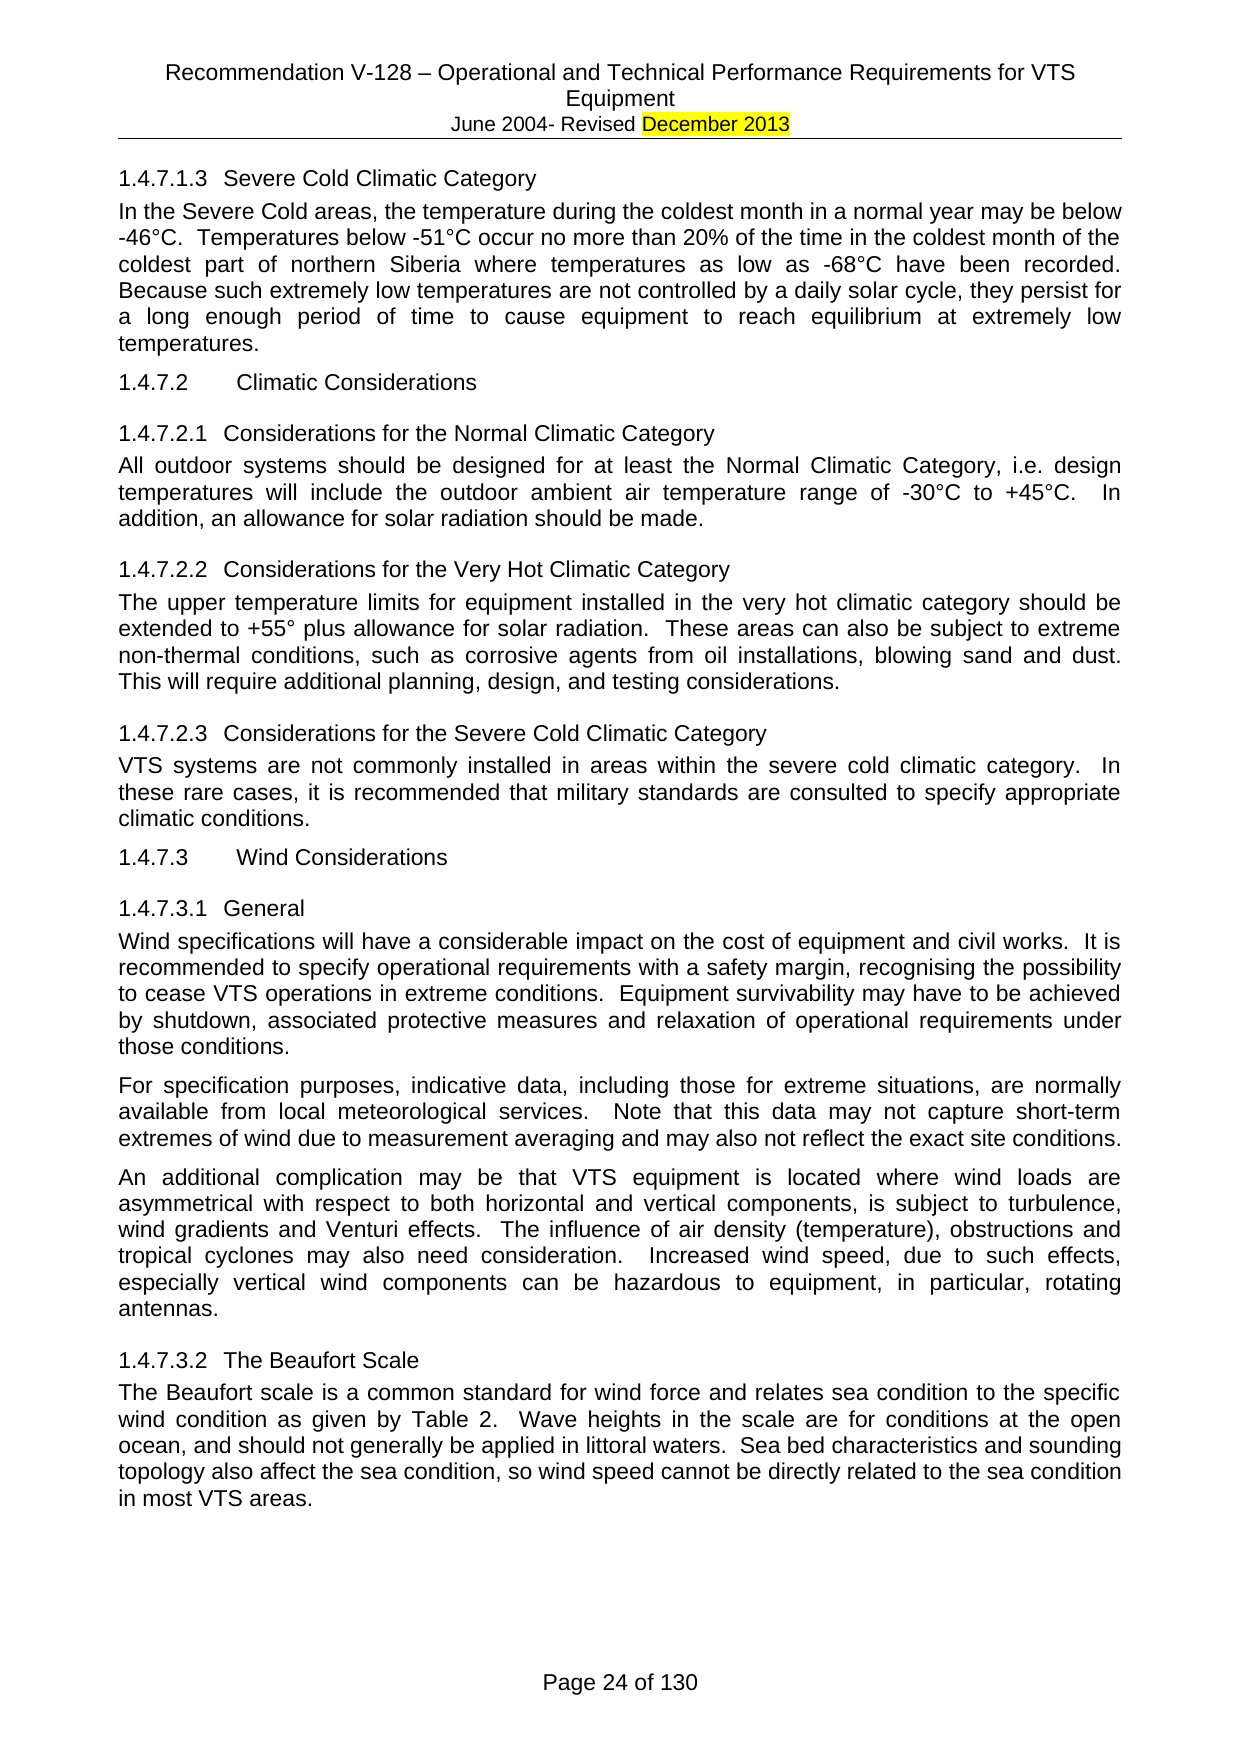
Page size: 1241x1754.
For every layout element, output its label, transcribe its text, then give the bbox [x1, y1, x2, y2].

subtitle Climatic Considerations [118, 368, 1122, 395]
text All outdoor systems should be designed for at least the Normal Climatic Category, i.e. design temperatures will include the outdoor ambient air temperature range of -30°C to +45°C. In addition, an allowance for solar radiation should be made. [118, 452, 1122, 531]
text An additional complication may be that VTS equipment is located where wind loads are asymmetrical with respect to both horizontal and vertical components, is subject to turbulence, wind gradients and Venturi effects. The influence of air density (temperature), obstructions and tropical cyclones may also need consideration. Increased wind speed, due to such effects, especially vertical wind components can be hazardous to equipment, in particular, rotating antennas. [118, 1163, 1122, 1322]
text For specification purposes, indicative data, including those for extreme situations, are normally available from local meteorological services. Note that this data may not capture short-term extremes of wind due to measurement averaging and may also not reflect the exact site conditions. [118, 1072, 1122, 1151]
subtitle Severe Cold Climatic Category [118, 165, 1122, 192]
text In the Severe Cold areas, the temperature during the coldest month in a normal year may be below -46°C. Temperatures below -51°C occur no more than 20% of the time in the coldest month of the coldest part of northern Siberia where temperatures as low as -68°C have been recorded. Because such extremely low temperatures are not controlled by a daily solar cycle, they persist for a long enough period of time to cause equipment to reach equilibrium at extremely low temperatures. [118, 198, 1122, 356]
subtitle Considerations for the Normal Climatic Category [118, 420, 1122, 446]
subtitle Considerations for the Very Hot Climatic Category [118, 556, 1122, 583]
subtitle Wind Considerations [118, 844, 1122, 870]
text Wind specifications will have a considerable impact on the cost of equipment and civil works. It is recommended to specify operational requirements with a safety margin, recognising the possibility to cease VTS operations in extreme conditions. Equipment survivability may have to be achieved by shutdown, associated protective measures and relaxation of operational requirements under those conditions. [118, 928, 1122, 1059]
subtitle Considerations for the Severe Cold Climatic Category [118, 719, 1122, 746]
text The Beaufort scale is a common standard for wind force and relates sea condition to the specific wind condition as given by table 2. Wave heights in the scale are for conditions at the open ocean, and should not generally be applied in littoral waters. Sea bed characteristics and sounding topology also affect the sea condition, so wind speed cannot be directly related to the sea condition in most VTS areas. [118, 1379, 1122, 1511]
subtitle The Beaufort Scale [118, 1347, 1122, 1373]
text The upper temperature limits for equipment installed in the very hot climatic category should be extended to +55° plus allowance for solar radiation. These areas can also be subject to extreme non-thermal conditions, such as corrosive agents from oil installations, blowing sand and dust. This will require additional planning, design, and testing considerations. [118, 589, 1122, 694]
text VTS systems are not commonly installed in areas within the severe cold climatic category. In these rare cases, it is recommended that military standards are consulted to specify appropriate climatic conditions. [118, 752, 1122, 831]
subtitle General [118, 895, 1122, 921]
